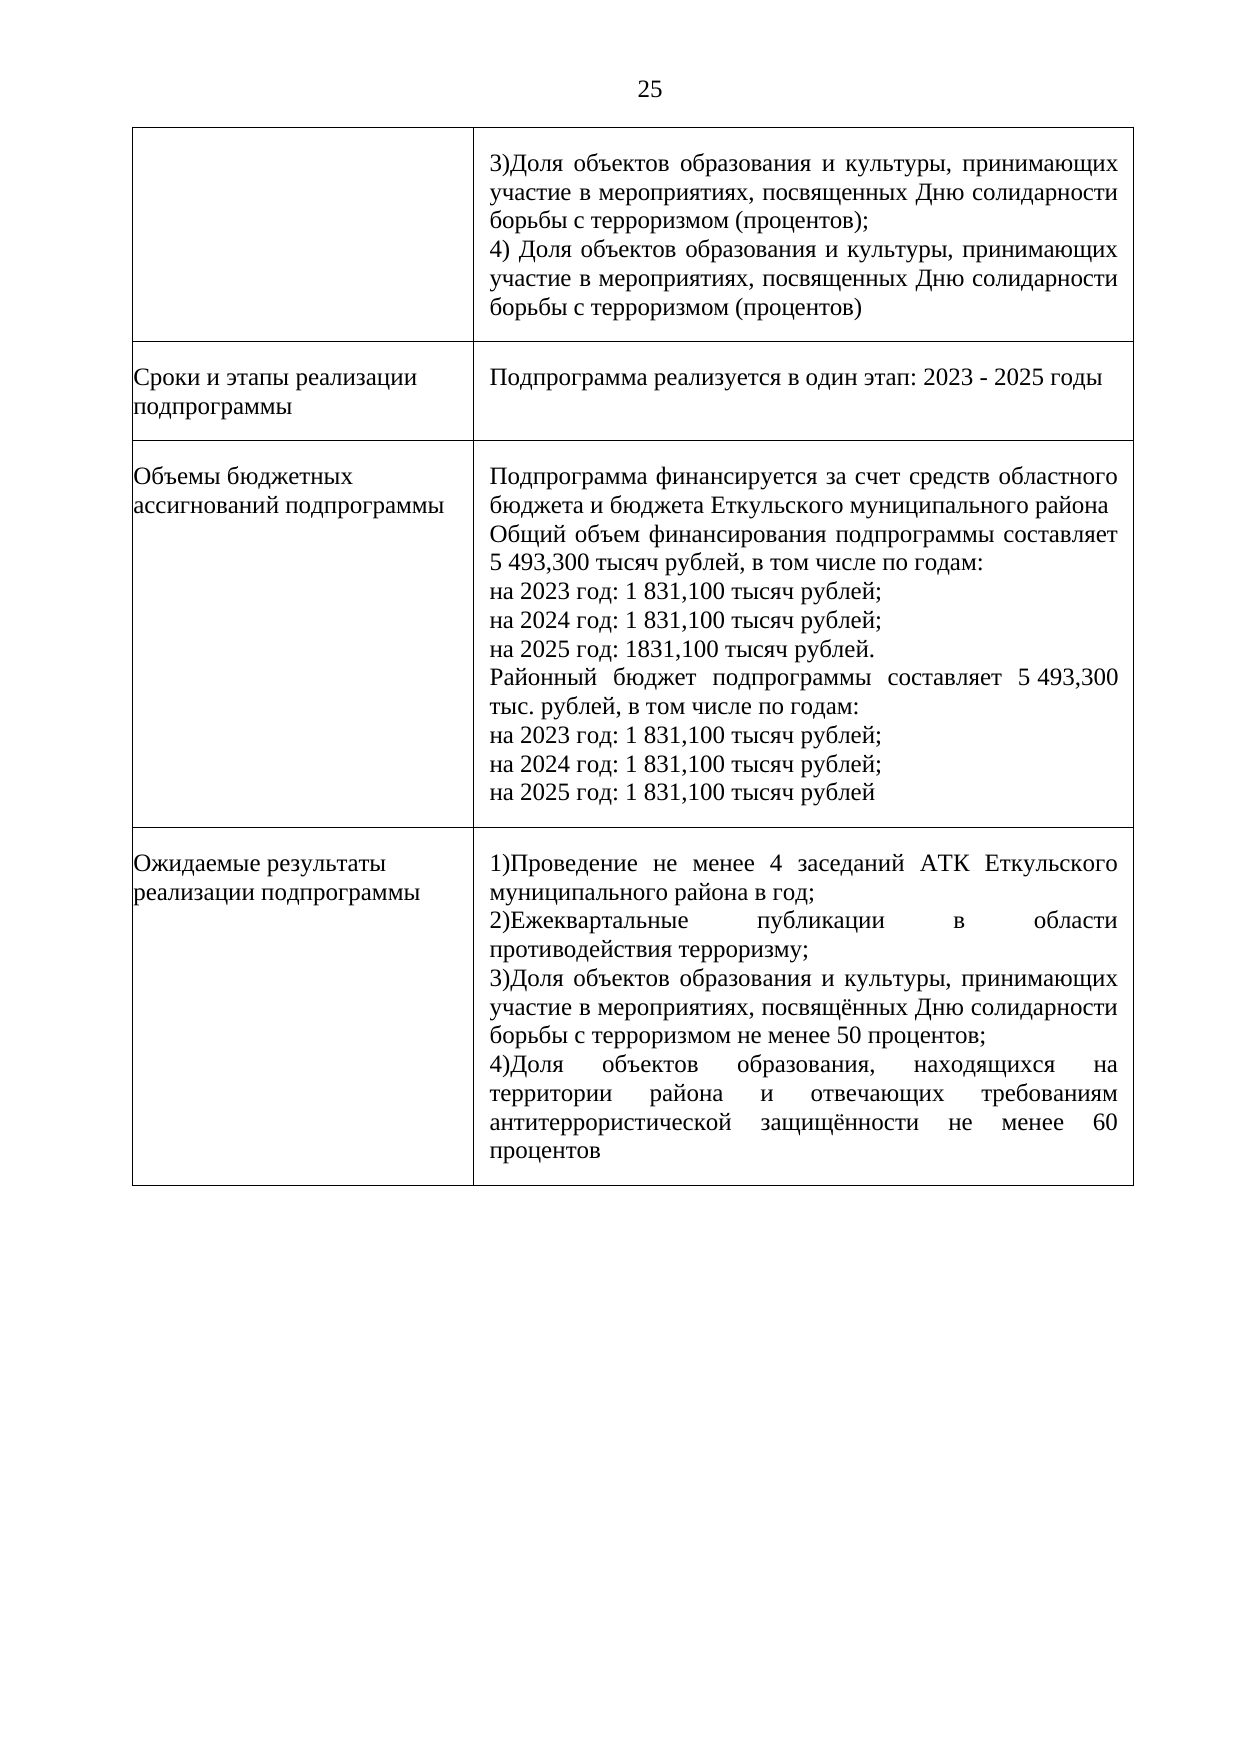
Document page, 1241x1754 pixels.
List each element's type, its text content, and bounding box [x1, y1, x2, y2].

table_cell Подпрограмма реализуется в один этап: 2023 - 2025 годы [474, 342, 1133, 440]
table_cell 1)Проведение не менее 4 заседаний АТК Еткульского муниципального района в год; 2)Ежеквартальные публикации в области противодействия терроризму; 3)Доля объектов образования и культуры, принимающих участие в мероприятиях, посвящённых Дню солидарности борьбы с терроризмом не менее 50 процентов; 4)Доля объектов образования, находящихся на территории района и отвечающих требованиям антитеррористической защищённости не менее 60 процентов [474, 828, 1133, 1184]
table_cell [474, 128, 1133, 341]
table_cell Сроки и этапы реализации подпрограммы [133, 342, 473, 440]
table_cell Объемы бюджетных ассигнований подпрограммы [133, 441, 473, 827]
table_cell Ожидаемые результаты реализации подпрограммы [133, 828, 473, 1184]
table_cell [133, 128, 473, 341]
table_cell Подпрограмма финансируется за счет средств областного бюджета и бюджета Еткульского муниципального района Общий объем финансирования подпрограммы составляет 5 493,300 тысяч рублей, в том числе по годам: на 2023 год: 1 831,100 тысяч рублей; на 2024 год: 1 831,100 тысяч рублей; на 2025 год: 1831,100 тысяч рублей. Районный бюджет подпрограммы составляет 5 493,300 тыс. рублей, в том числе по годам: на 2023 год: 1 831,100 тысяч рублей; на 2024 год: 1 831,100 тысяч рублей; на 2025 год: 1 831,100 тысяч рублей [474, 441, 1133, 827]
